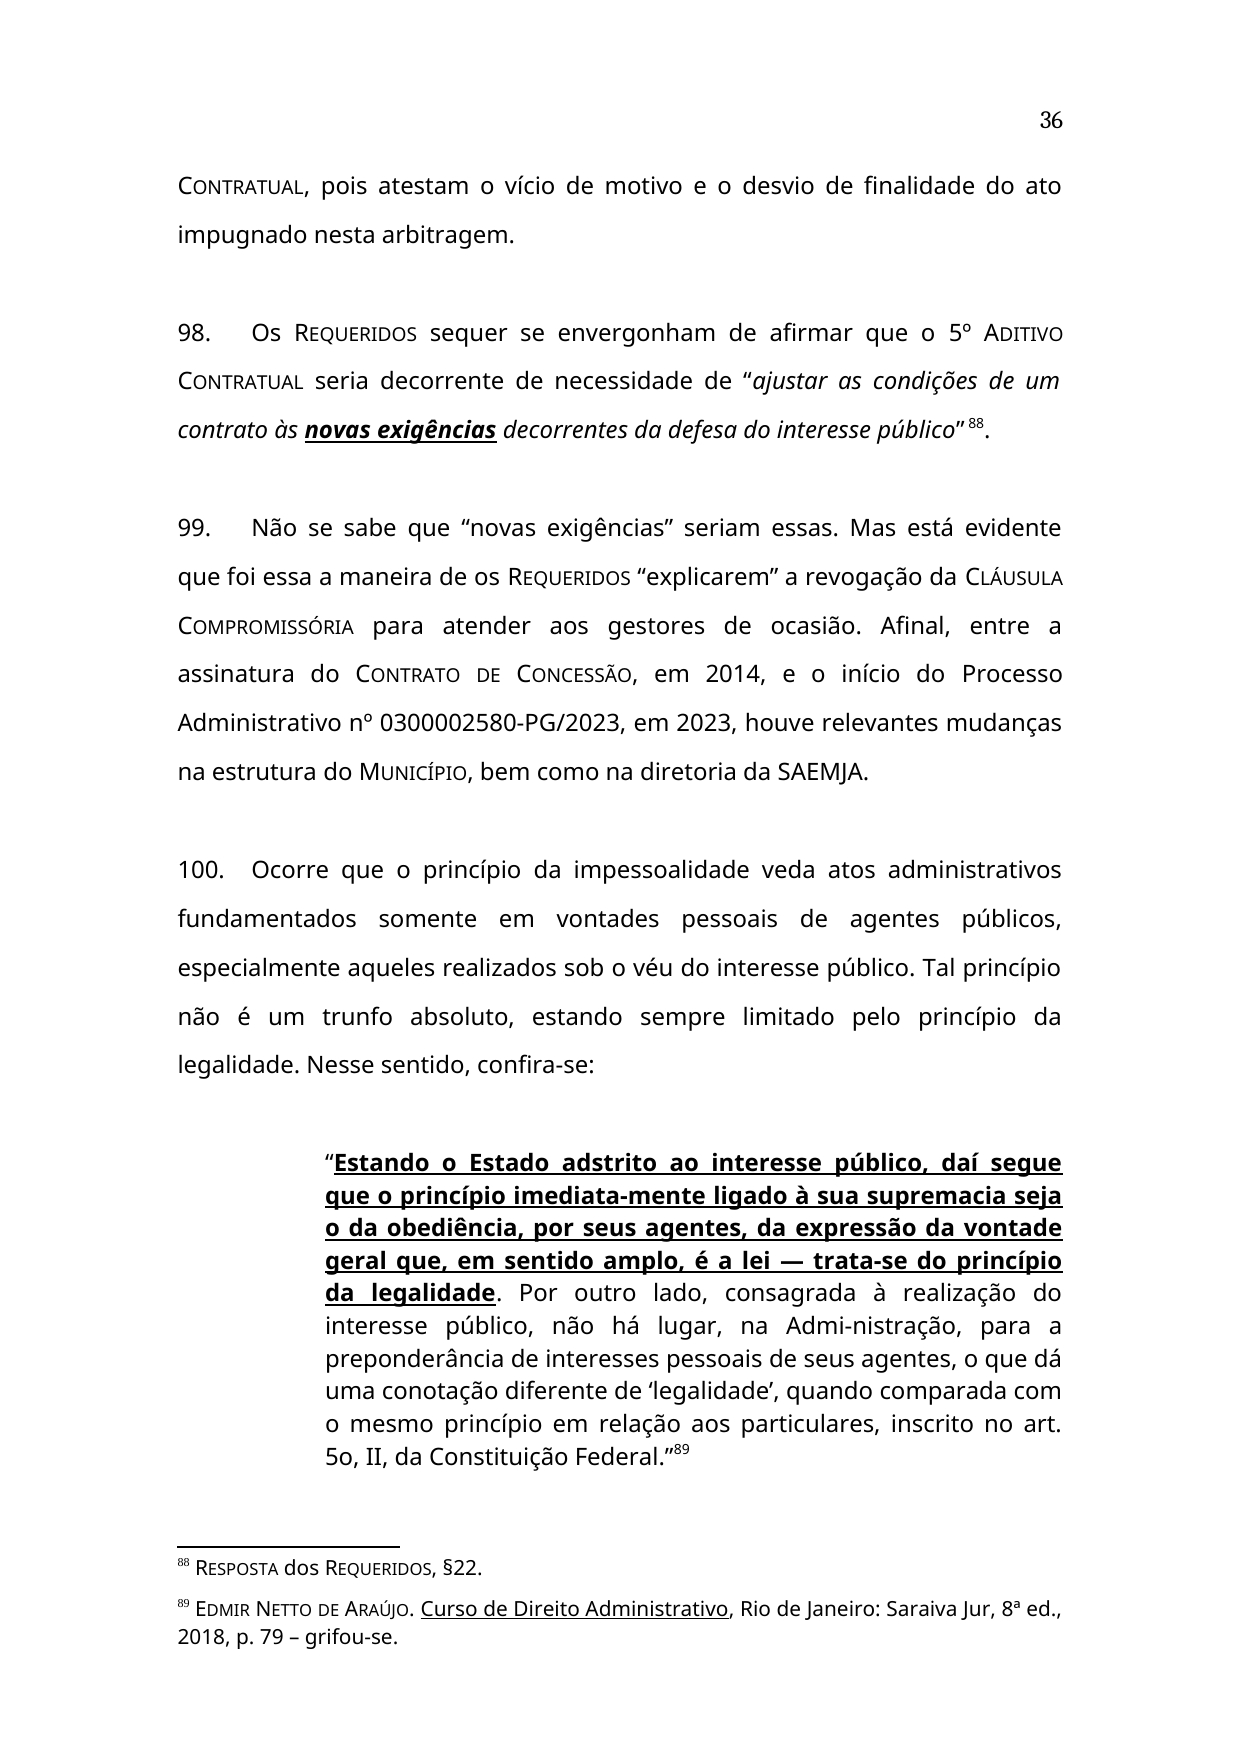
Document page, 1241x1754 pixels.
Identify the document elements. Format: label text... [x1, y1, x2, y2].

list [177, 169, 1063, 250]
list Os Requeridos sequer se envergonham de afirmar que o 5º Aditivo Contratual seria decorrente de necessidade de “ajustar as condições de um contrato às novas exigências decorrentes da defesa do interesse público” . [177, 315, 1063, 446]
list “Estando o Estado adstrito ao interesse público, daí segue que o princípio imediata-mente ligado à sua supremacia seja o da obediência, por seus agentes, da expressão da vontade geral que, em sentido amplo, é a lei — trata-se do princípio da legalidade. Por outro lado, consagrada à realização do interesse público, não há lugar, na Admi-nistração, para a preponderância de interesses pessoais de seus agentes, o que dá uma conotação diferente de ‘legalidade’, quando comparada com o mesmo princípio em relação aos particulares, inscrito no art. 5o, II, da Constituição Federal.” [325, 1273, 1063, 1472]
list Ocorre que o princípio da impessoalidade veda atos administrativos fundamentados somente em vontades pessoais de agentes públicos, especialmente aqueles realizados sob o véu do interesse público. Tal princípio não é um trunfo absoluto, estando sempre limitado pelo princípio da legalidade. Nesse sentido, confira-se: [177, 853, 1063, 1081]
list Não se sabe que “novas exigências” seriam essas. Mas está evidente que foi essa a maneira de os Requeridos “explicarem” a revogação da Cláusula Compromissória para atender aos gestores de ocasião. Afinal, entre a assinatura do Contrato de Concessão, em 2014, e o início do Processo Administrativo nº 0300002580-PG/2023, em 2023, houve relevantes mudanças na estrutura do Município, bem como na diretoria da SAEMJA. [177, 511, 1063, 788]
list “Estando o Estado adstrito ao interesse público, daí segue que o princípio imediata-mente ligado à sua supremacia seja o da obediência, por seus agentes, da expressão da vontade geral que, em sentido amplo, é a lei — trata-se do princípio da legalidade. Por outro lado, consagrada à realização do interesse público, não há lugar, na Admi-nistração, para a preponderância de interesses pessoais de seus agentes, o que dá uma conotação diferente de ‘legalidade’, quando comparada com o mesmo princípio em relação aos particulares, inscrito no art. 5o, II, da Constituição Federal.” [325, 1146, 1063, 1206]
